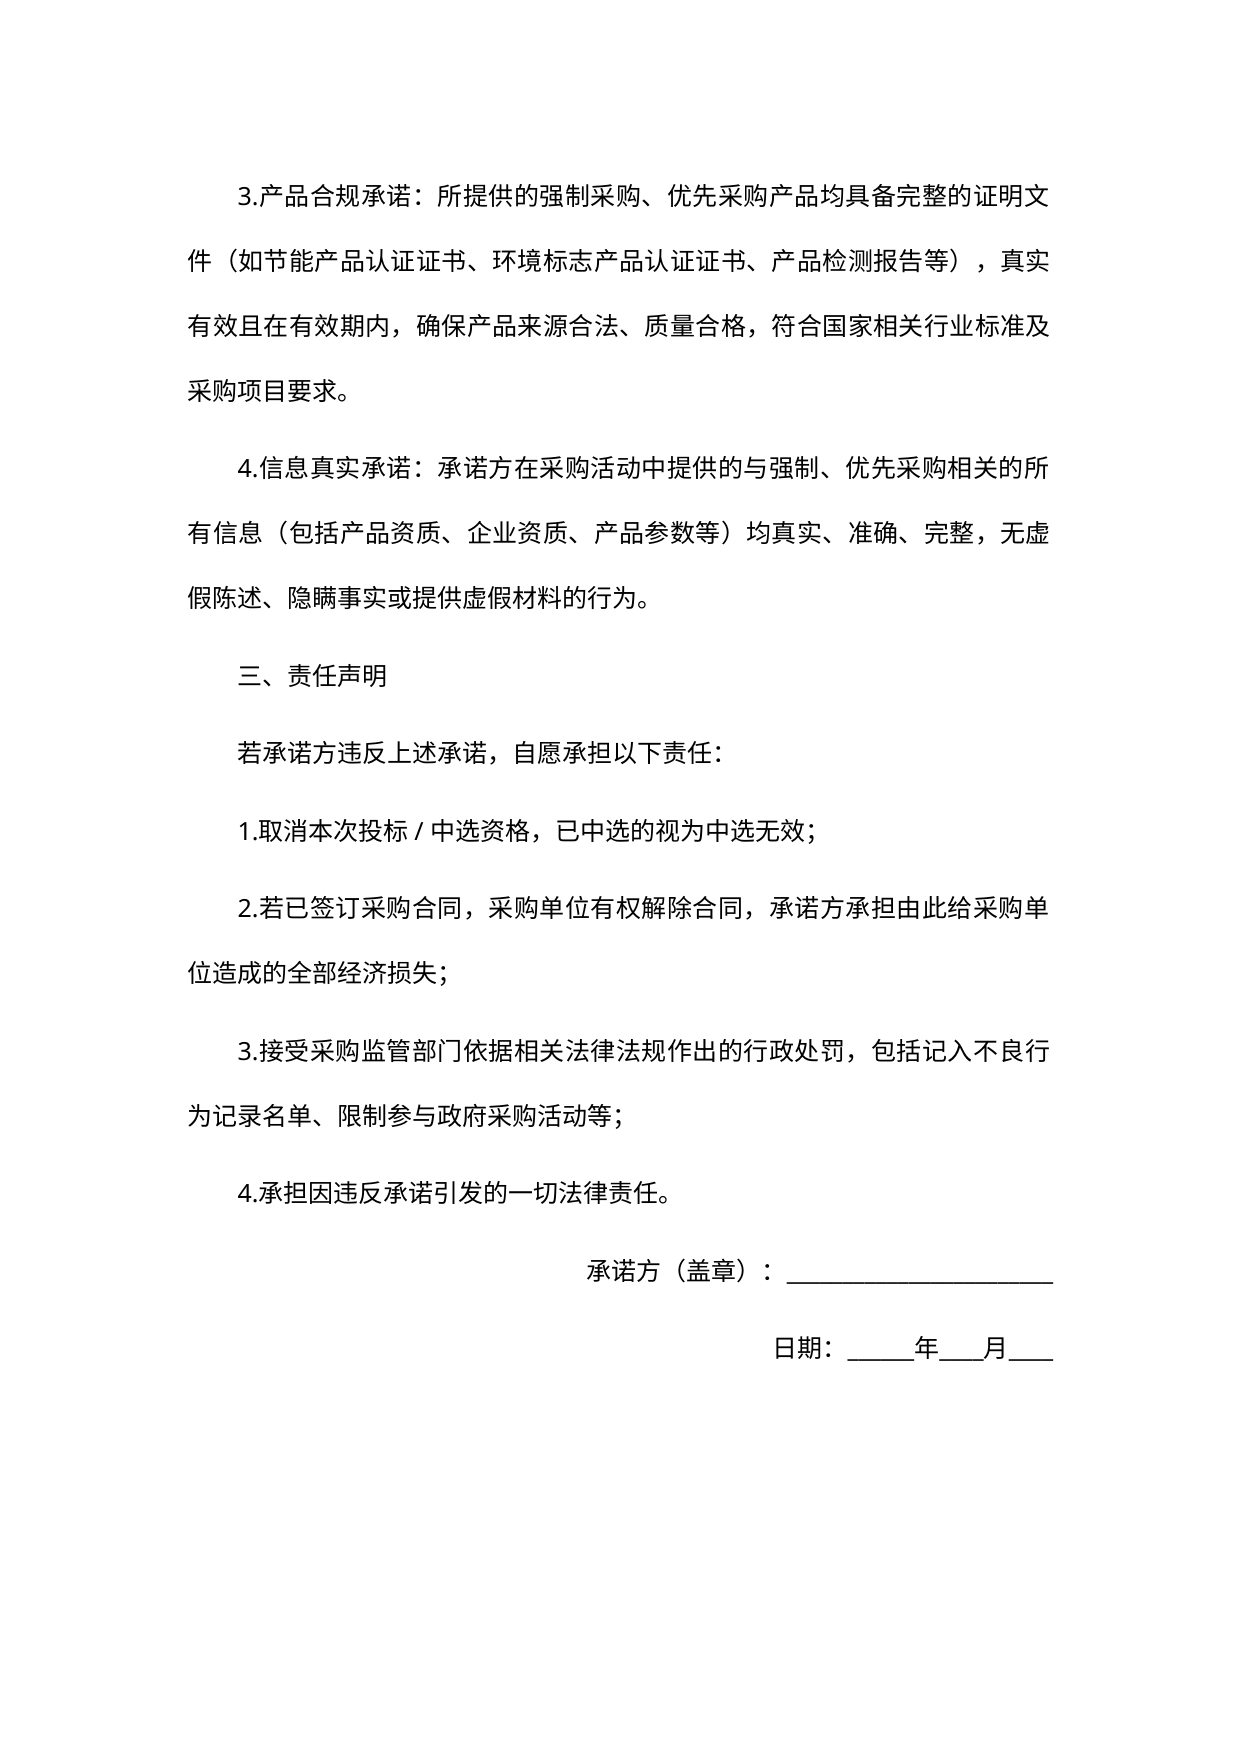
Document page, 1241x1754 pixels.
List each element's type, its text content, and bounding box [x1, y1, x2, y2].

text 4.信息真实承诺：承诺方在采购活动中提供的与强制、优先采购相关的所有信息（包括产品资质、企业资质、产品参数等）均真实、准确、完整，无虚假陈述、隐瞒事实或提供虚假材料的行为。 [187, 434, 1053, 629]
text 3.接受采购监管部门依据相关法律法规作出的行政处罚，包括记入不良行为记录名单、限制参与政府采购活动等； [187, 1017, 1053, 1147]
text 日期：______年____月____ [187, 1314, 1053, 1379]
text 三、责任声明 [187, 642, 1053, 707]
text 2.若已签订采购合同，采购单位有权解除合同，承诺方承担由此给采购单位造成的全部经济损失； [187, 874, 1053, 1004]
text 1.取消本次投标 / 中选资格，已中选的视为中选无效； [187, 797, 1053, 862]
text 若承诺方违反上述承诺，自愿承担以下责任： [187, 719, 1053, 784]
text 3.产品合规承诺：所提供的强制采购、优先采购产品均具备完整的证明文件（如节能产品认证证书、环境标志产品认证证书、产品检测报告等），真实有效且在有效期内，确保产品来源合法、质量合格，符合国家相关行业标准及采购项目要求。 [187, 162, 1053, 422]
text 4.承担因违反承诺引发的一切法律责任。 [187, 1159, 1053, 1224]
text 承诺方（盖章）：________________________ [187, 1237, 1053, 1302]
